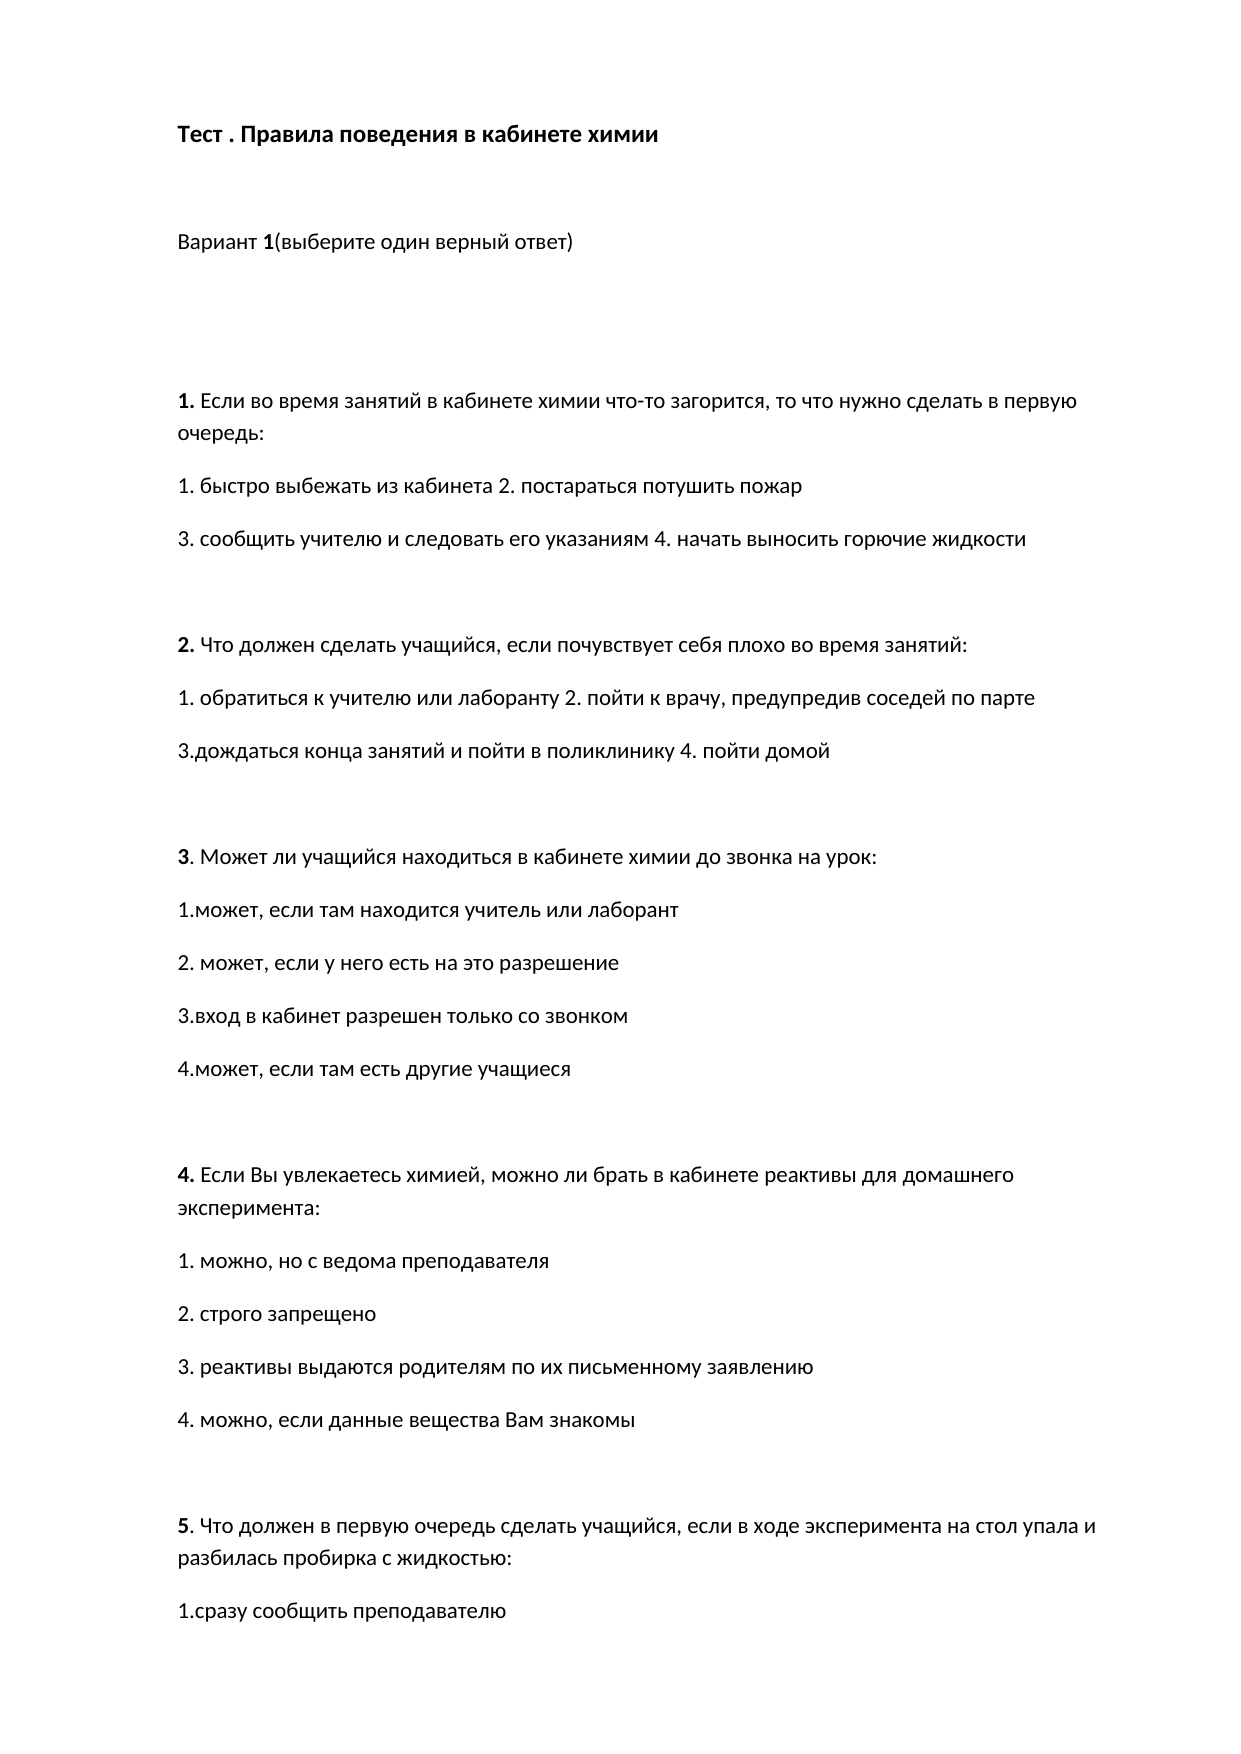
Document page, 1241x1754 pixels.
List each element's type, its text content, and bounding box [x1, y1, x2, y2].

text 1. Если во время занятий в кабинете химии что-то загорится, то что нужно сделать в первую очередь: [177, 386, 1152, 446]
text 2. строго запрещено [177, 1299, 1152, 1327]
text 3.вход в кабинет разрешен только со звонком [177, 1001, 1152, 1029]
text 2. может, если у него есть на это разрешение [177, 948, 1152, 976]
text 3. Может ли учащийся находиться в кабинете химии до звонка на урок: [177, 842, 1152, 870]
text 1. можно, но с ведома преподавателя [177, 1246, 1152, 1274]
text 1.сразу сообщить преподавателю [177, 1596, 1152, 1624]
text 5. Что должен в первую очередь сделать учащийся, если в ходе эксперимента на стол упала и разбилась пробирка с жидкостью: [177, 1511, 1152, 1571]
text 4.может, если там есть другие учащиеся [177, 1054, 1152, 1082]
text 3.дождаться конца занятий и пойти в поликлинику 4. пойти домой [177, 736, 1152, 764]
text 1. обратиться к учителю или лаборанту 2. пойти к врачу, предупредив соседей по парте [177, 683, 1152, 711]
text 3. сообщить учителю и следовать его указаниям 4. начать выносить горючие жидкости [177, 524, 1152, 552]
text 2. Что должен сделать учащийся, если почувствует себя плохо во время занятий: [177, 630, 1152, 658]
text Вариант 1(выберите один верный ответ) [177, 227, 1152, 255]
text 4. можно, если данные вещества Вам знакомы [177, 1405, 1152, 1433]
text Тест . Правила поведения в кабинете химии [177, 118, 1152, 149]
text 4. Если Вы увлекаетесь химией, можно ли брать в кабинете реактивы для домашнего эксперимента: [177, 1161, 1152, 1221]
text 1.может, если там находится учитель или лаборант [177, 895, 1152, 923]
text 3. реактивы выдаются родителям по их письменному заявлению [177, 1352, 1152, 1380]
text 1. быстро выбежать из кабинета 2. постараться потушить пожар [177, 471, 1152, 499]
